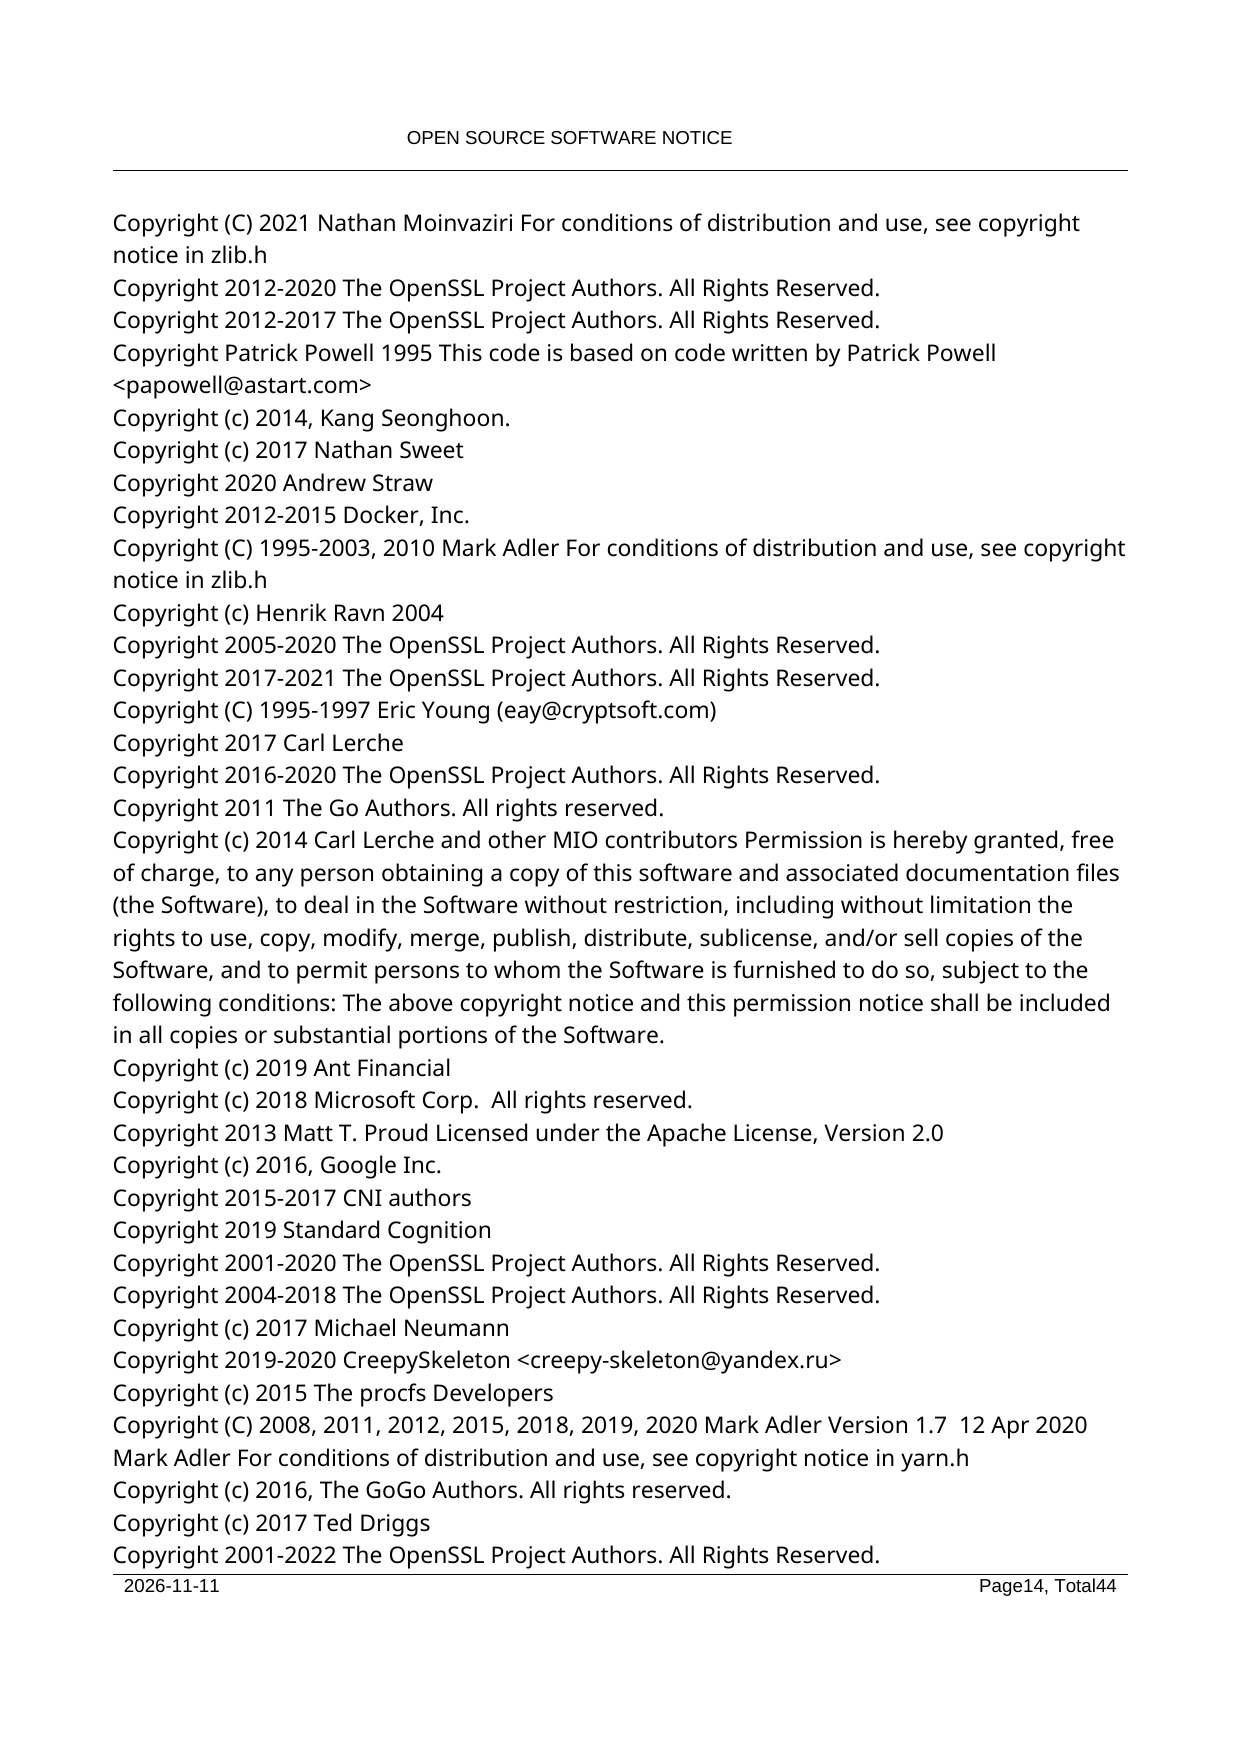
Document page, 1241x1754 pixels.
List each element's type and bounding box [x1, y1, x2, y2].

text [112, 206, 1128, 1571]
